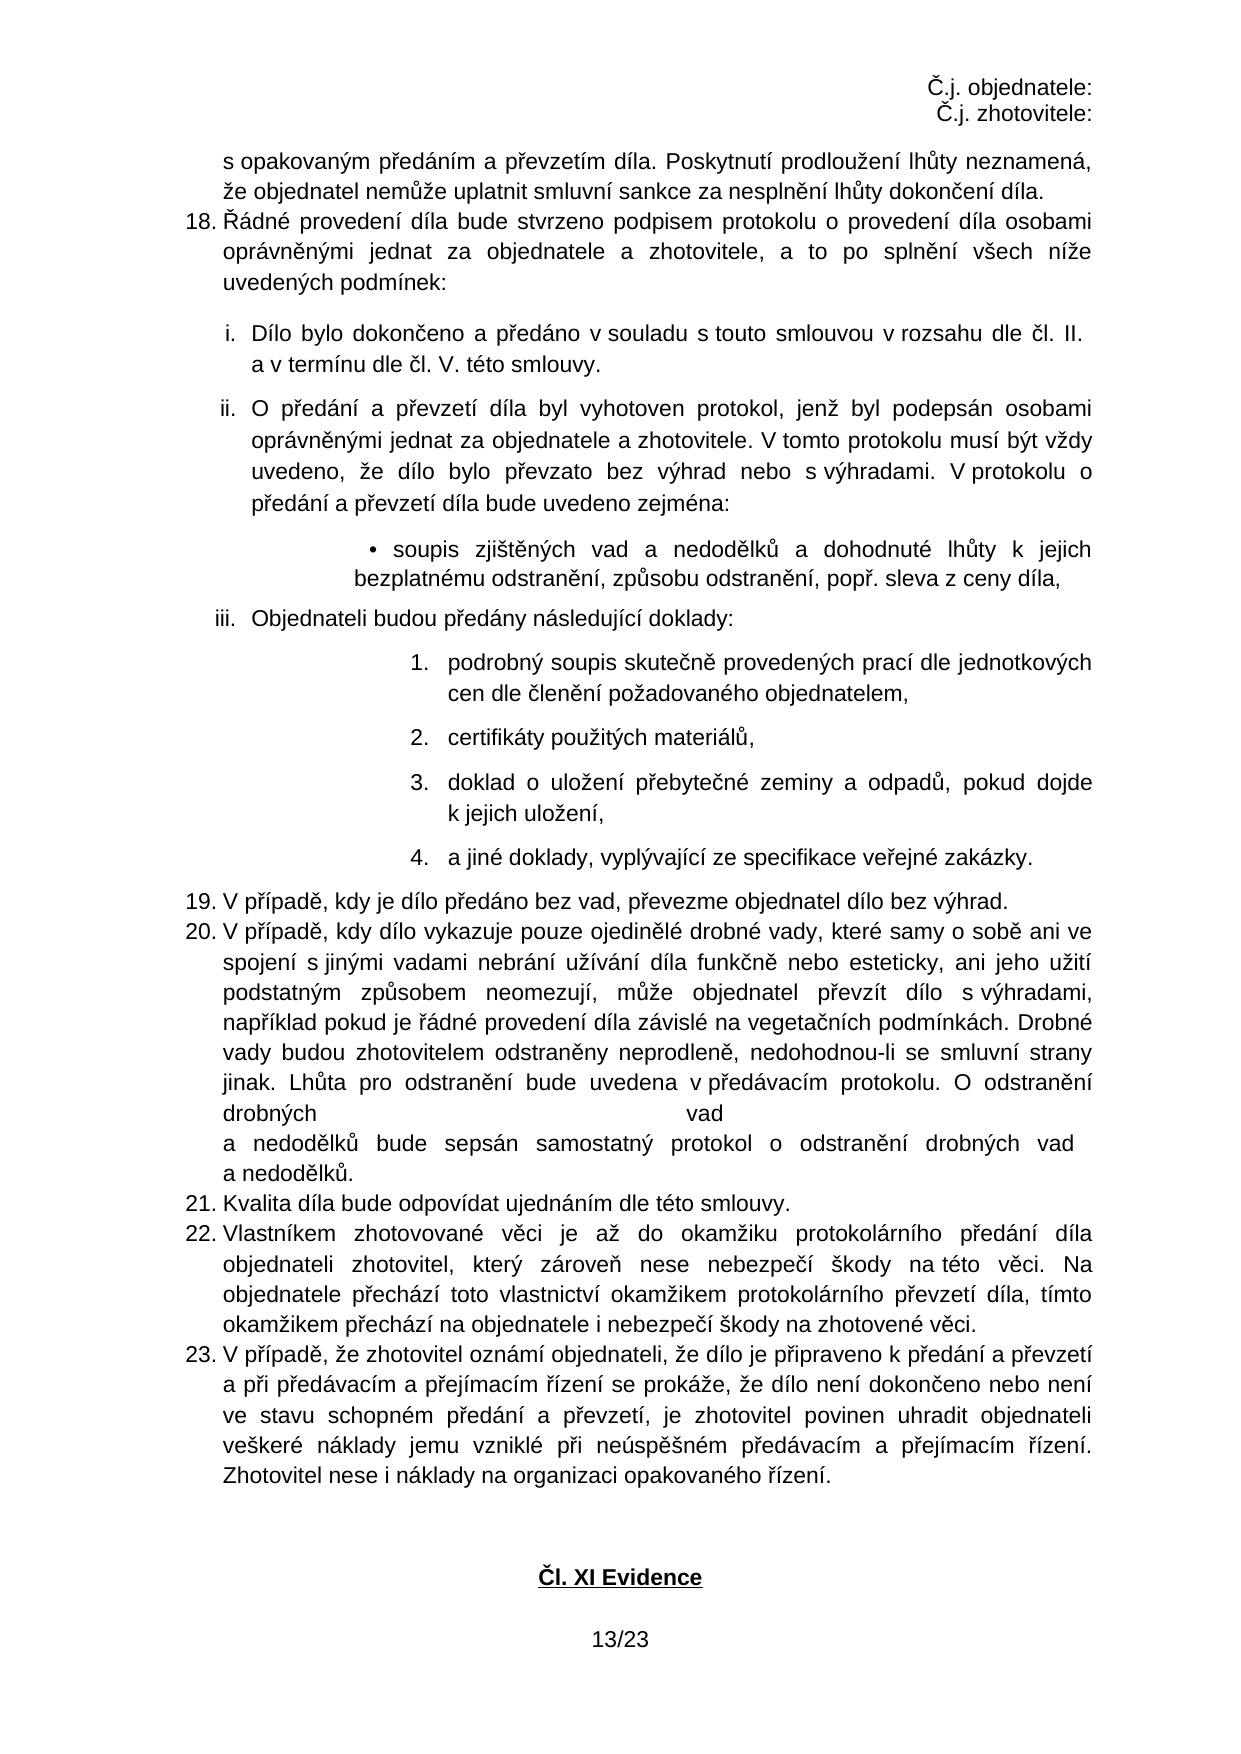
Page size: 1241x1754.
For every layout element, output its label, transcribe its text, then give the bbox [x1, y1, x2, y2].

list Objednateli budou předány následující doklady: [236, 605, 1093, 631]
list Dílo bylo dokončeno a předáno v souladu s touto smlouvou v rozsahu dle čl. II. a v termínu dle čl. V. této smlouvy. [236, 319, 1093, 377]
list Vlastníkem zhotovované věci je až do okamžiku protokolárního předání díla objednateli zhotovitel, který zároveň nese nebezpečí škody na této věci. Na objednatele přechází toto vlastnictví okamžikem protokolárního převzetí díla, tímto okamžikem přechází na objednatele i nebezpečí škody na zhotovené věci. [185, 1220, 1093, 1337]
list V případě, kdy je dílo předáno bez vad, převezme objednatel dílo bez výhrad. [185, 888, 1093, 914]
list podrobný soupis skutečně provedených prací dle jednotkových cen dle členění požadovaného objednatelem, [410, 649, 1093, 707]
list V případě, že zhotovitel oznámí objednateli, že dílo je připraveno k předání a převzetí a při předávacím a přejímacím řízení se prokáže, že dílo není dokončeno nebo není ve stavu schopném předání a převzetí, je zhotovitel povinen uhradit objednateli veškeré náklady jemu vzniklé při neúspěšném předávacím a přejímacím řízení. Zhotovitel nese i náklady na organizaci opakovaného řízení. [185, 1341, 1093, 1488]
list doklad o uložení přebytečné zeminy a odpadů, pokud dojde k jejich uložení, [410, 768, 1093, 826]
list O předání a převzetí díla byl vyhotoven protokol, jenž byl podepsán osobami oprávněnými jednat za objednatele a zhotovitele. V tomto protokolu musí být vždy uvedeno, že dílo bylo převzato bez výhrad nebo s výhradami. V protokolu o předání a převzetí díla bude uvedeno zejména: [236, 395, 1093, 516]
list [185, 148, 1093, 204]
list a jiné doklady, vyplývající ze specifikace veřejné zakázky. [410, 844, 1093, 870]
list certifikáty použitých materiálů, [410, 724, 1093, 751]
list V případě, kdy dílo vykazuje pouze ojedinělé drobné vady, které samy o sobě ani ve spojení s jinými vadami nebrání užívání díla funkčně nebo esteticky, ani jeho užití podstatným způsobem neomezují, může objednatel převzít dílo s výhradami, například pokud je řádné provedení díla závislé na vegetačních podmínkách. Drobné vady budou zhotovitelem odstraněny neprodleně, nedohodnou-li se smluvní strany jinak. Lhůta pro odstranění bude uvedena v předávacím protokolu. O odstranění drobných vad a nedodělků bude sepsán samostatný protokol o odstranění drobných vad a nedodělků. [185, 918, 1093, 1186]
list Kvalita díla bude odpovídat ujednáním dle této smlouvy. [185, 1190, 1093, 1217]
text Čl. XI Evidence [148, 1564, 1093, 1591]
text • soupis zjištěných vad a nedodělků a dohodnuté lhůty k jejich bezplatnému odstranění, způsobu odstranění, popř. sleva z ceny díla, [354, 534, 1093, 592]
list Řádné provedení díla bude stvrzeno podpisem protokolu o provedení díla osobami oprávněnými jednat za objednatele a zhotovitele, a to po splnění všech níže uvedených podmínek: [185, 208, 1093, 295]
